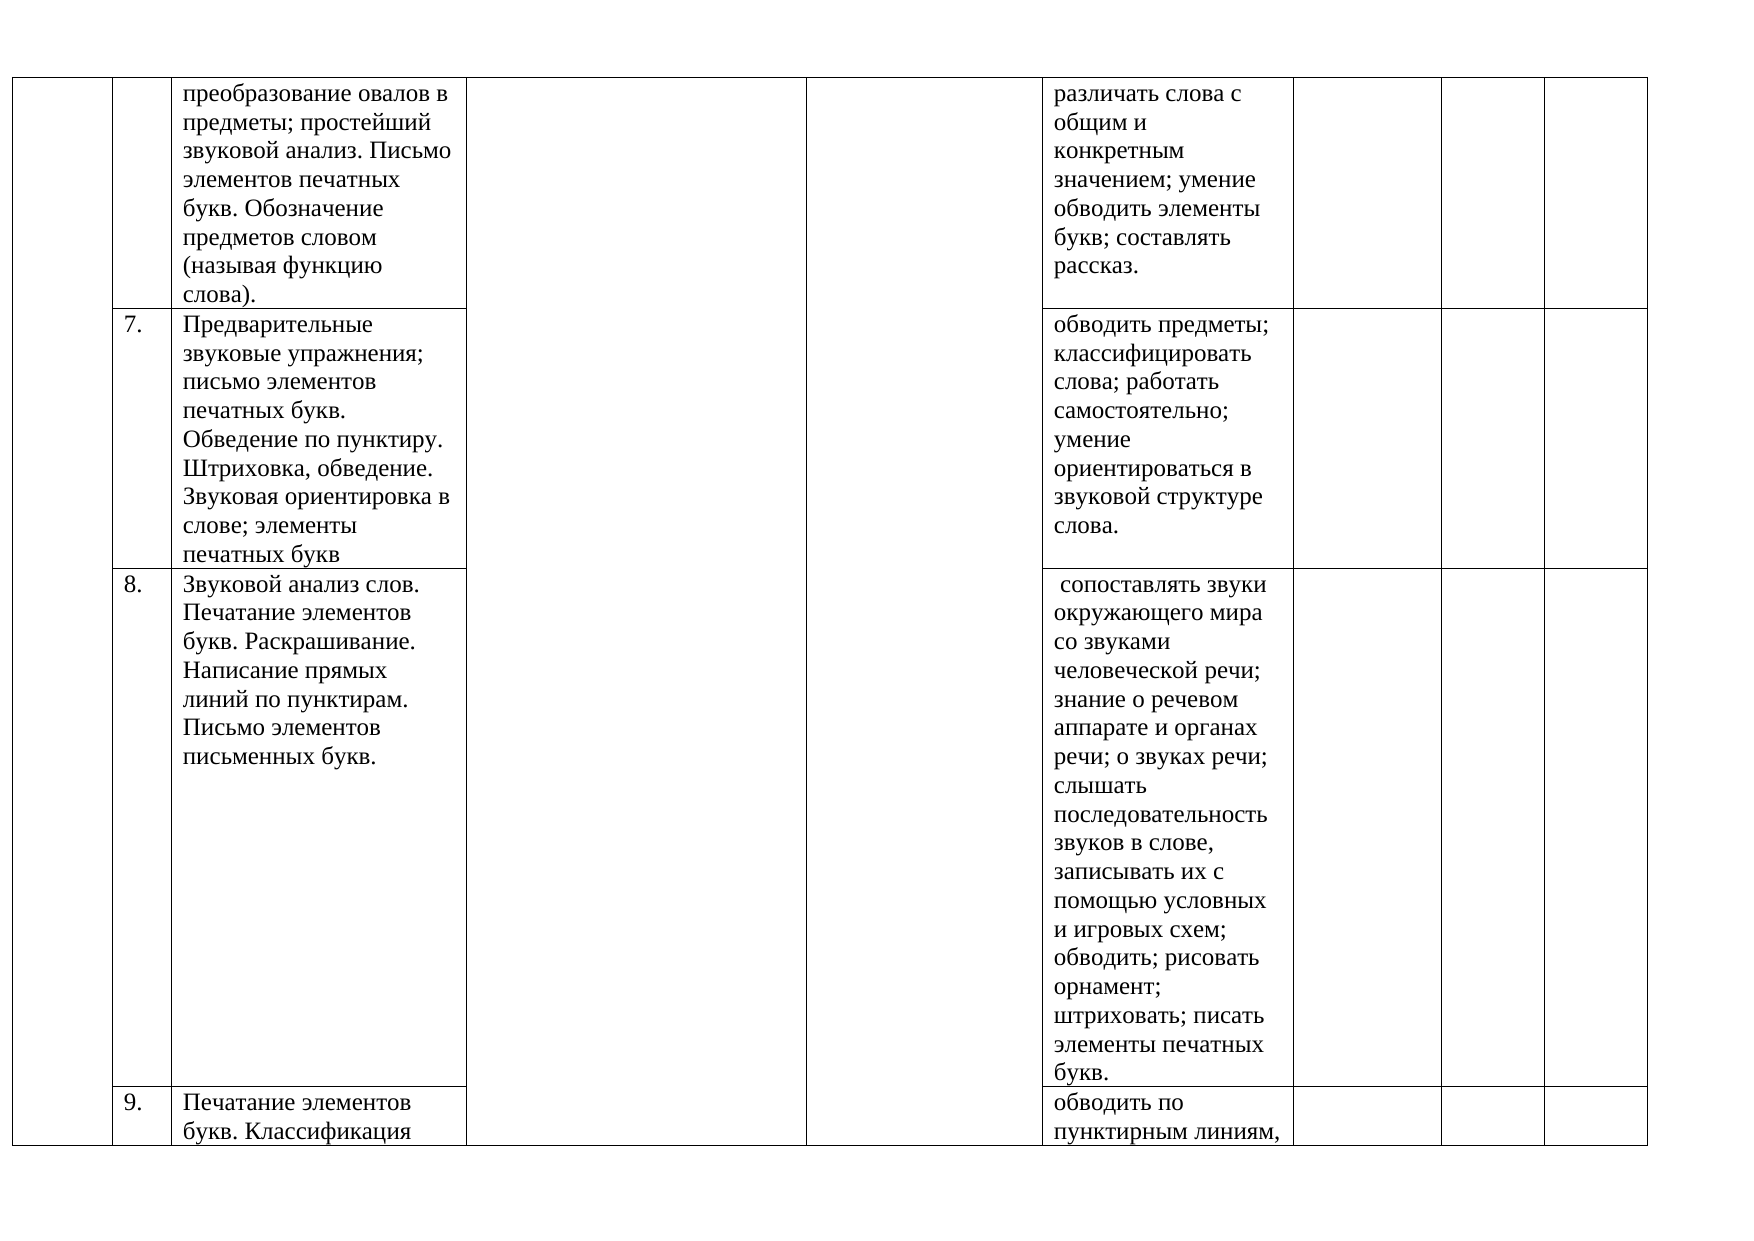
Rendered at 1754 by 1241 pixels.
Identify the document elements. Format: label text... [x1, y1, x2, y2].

table_cell [113, 569, 171, 1086]
table_cell [1442, 309, 1544, 568]
table_cell Звуковой анализ слов. Печатание элементов букв. Раскрашивание. Написание прямых линий по пунктирам. Письмо элементов письменных букв. [172, 569, 466, 1086]
table_cell [1294, 569, 1441, 1086]
table_cell [1442, 78, 1544, 308]
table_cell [1043, 1087, 1293, 1145]
table_cell сопоставлять звуки окружающего мира со звуками человеческой речи; знание о речевом аппарате и органах речи; о звуках речи; слышать последовательность звуков в слове, записывать их с помощью условных и игровых схем; обводить; рисовать орнамент; штриховать; писать элементы печатных букв. [1043, 569, 1293, 1086]
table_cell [172, 1087, 466, 1145]
table_cell [1294, 1087, 1441, 1145]
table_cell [1043, 78, 1293, 308]
table_cell [113, 1087, 171, 1145]
table_cell [1545, 569, 1647, 1086]
table_cell [1442, 569, 1544, 1086]
table_cell [1294, 309, 1441, 568]
table_cell [113, 309, 171, 568]
table_cell [1545, 78, 1647, 308]
table_cell [113, 78, 171, 308]
table_cell [1545, 309, 1647, 568]
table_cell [172, 78, 466, 308]
table_cell обводить предметы; классифицировать слова; работать самостоятельно; умение ориентироваться в звуковой структуре слова. [1043, 309, 1293, 568]
table_cell [1442, 1087, 1544, 1145]
table_cell Предварительные звуковые упражнения; письмо элементов печатных букв. Обведение по пунктиру. Штриховка, обведение. Звуковая ориентировка в слове; элементы печатных букв [172, 309, 466, 568]
table_cell [1294, 78, 1441, 308]
table_cell [1545, 1087, 1647, 1145]
